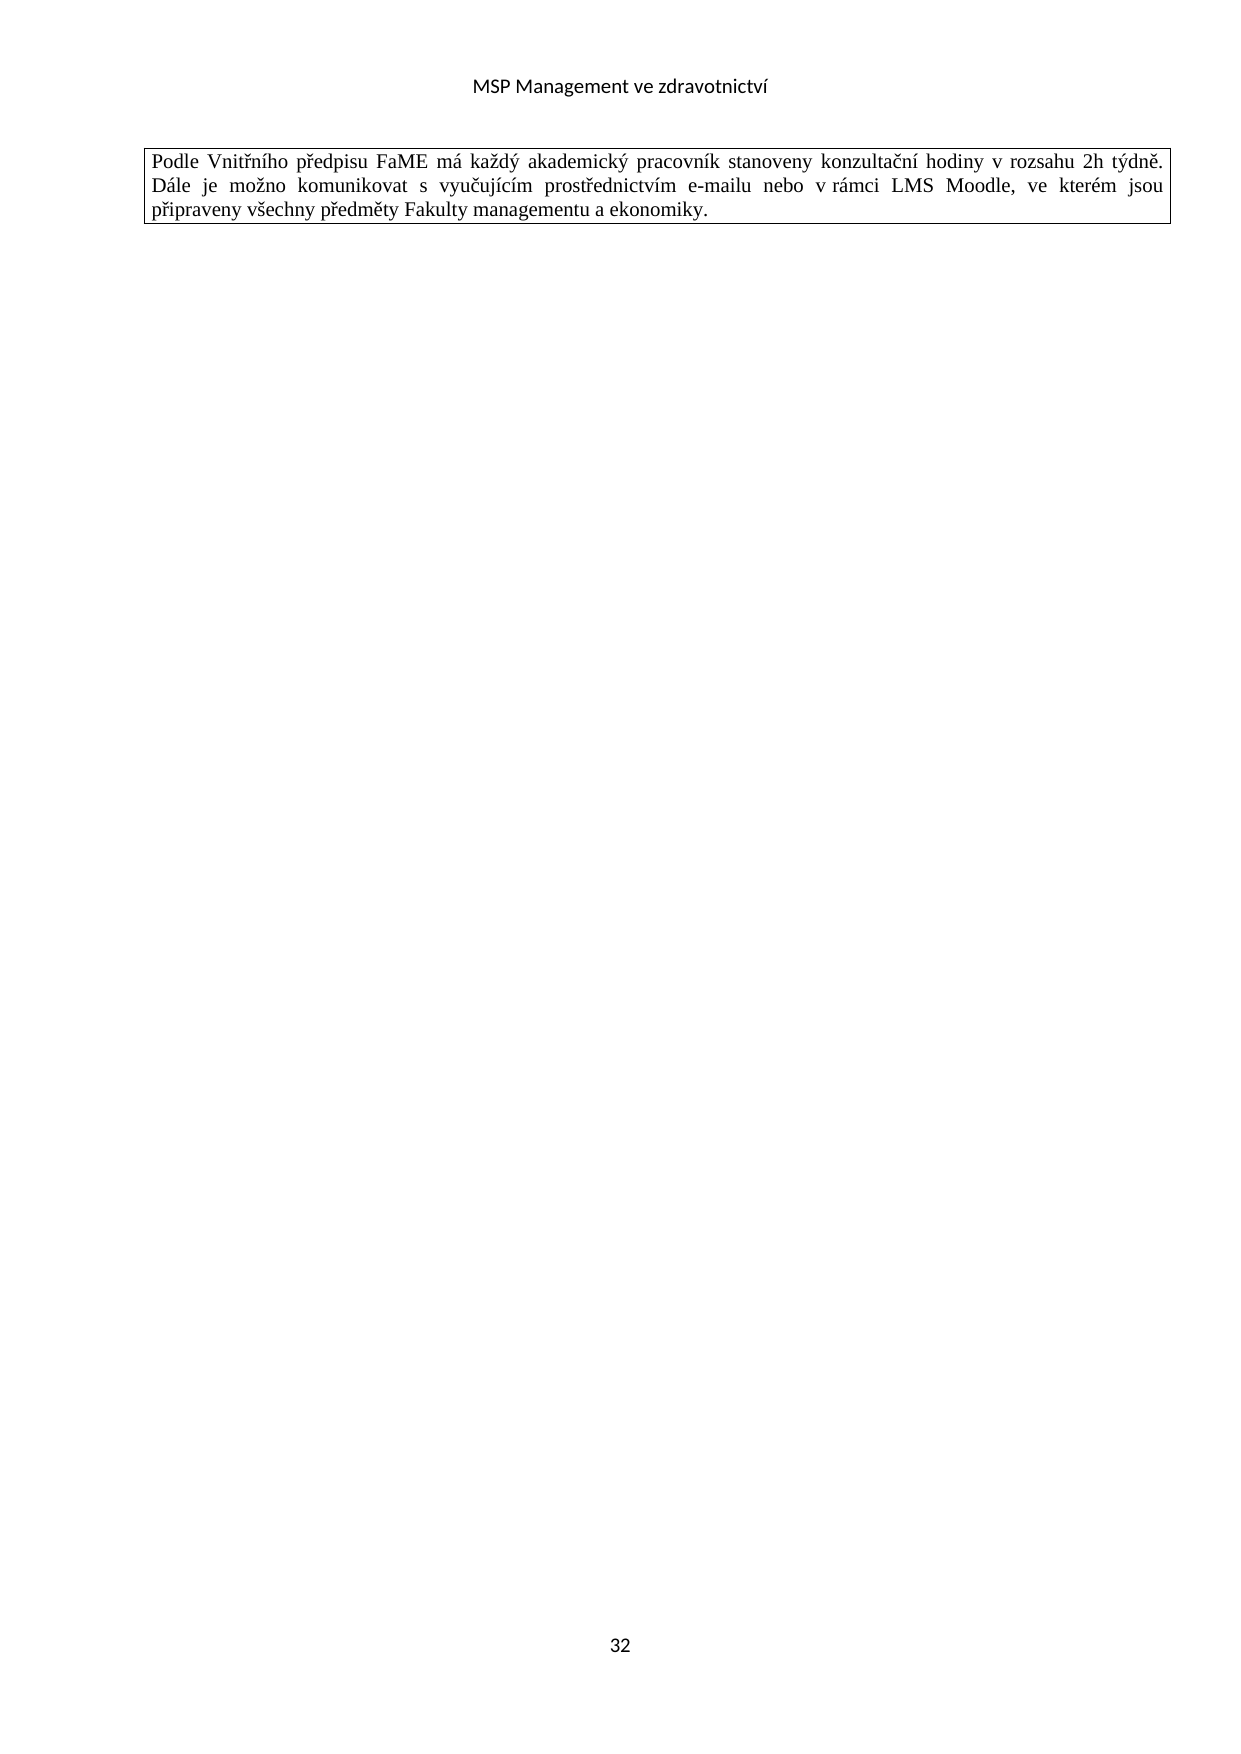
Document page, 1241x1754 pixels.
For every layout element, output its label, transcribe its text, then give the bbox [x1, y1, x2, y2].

table_cell Podle Vnitřního předpisu FaME má každý akademický pracovník stanoveny konzultační hodiny v rozsahu 2h týdně. Dále je možno komunikovat s vyučujícím prostřednictvím e-mailu nebo v rámci LMS Moodle, ve kterém jsou připraveny všechny předměty Fakulty managementu a ekonomiky. [145, 149, 1170, 223]
